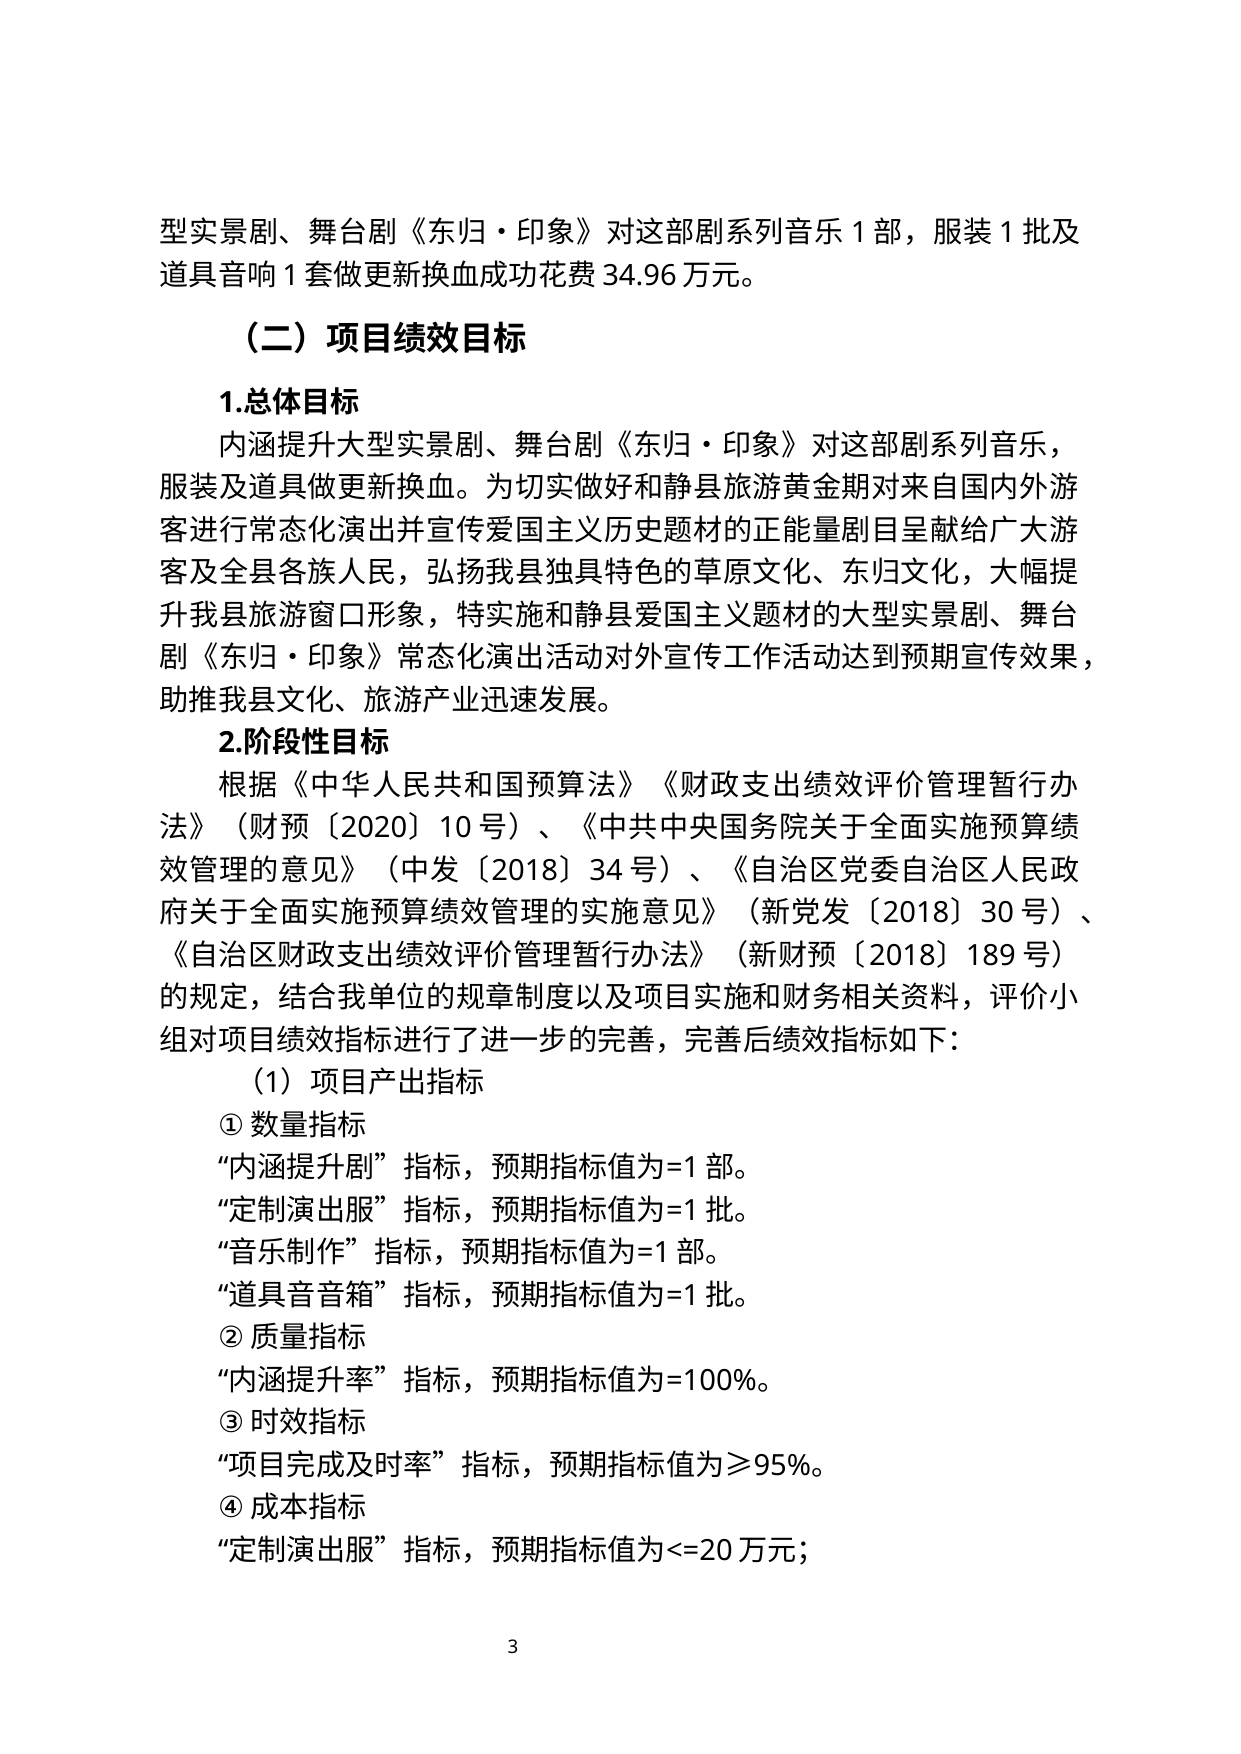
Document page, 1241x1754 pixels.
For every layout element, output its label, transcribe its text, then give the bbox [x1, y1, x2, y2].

text “音乐制作”指标，预期指标值为=1部。 [159, 1229, 1081, 1271]
text “内涵提升率”指标，预期指标值为=100%。 [159, 1356, 1081, 1399]
text ①数量指标 [159, 1101, 1081, 1144]
subtitle 1.总体目标 [159, 379, 1081, 421]
text ③时效指标 [159, 1399, 1081, 1441]
text “道具音音箱”指标，预期指标值为=1批。 [159, 1271, 1081, 1314]
text “项目完成及时率”指标，预期指标值为≥95%。 [159, 1441, 1081, 1484]
text 根据《中华人民共和国预算法》《财政支出绩效评价管理暂行办法》（财预〔2020〕10号）、《中共中央国务院关于全面实施预算绩效管理的意见》（中发〔2018〕34号）、《自治区党委自治区人民政府关于全面实施预算绩效管理的实施意见》（新党发〔2018〕30号）、《自治区财政支出绩效评价管理暂行办法》（新财预〔2018〕189号）的规定，结合我单位的规章制度以及项目实施和财务相关资料，评价小组对项目绩效指标进行了进一步的完善，完善后绩效指标如下： [159, 761, 1081, 1059]
text ④成本指标 [159, 1484, 1081, 1526]
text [159, 209, 1081, 294]
text “定制演出服”指标，预期指标值为<=20万元； [159, 1526, 1081, 1569]
text （1）项目产出指标 [159, 1059, 1081, 1101]
subtitle 项目绩效目标 [159, 294, 1081, 379]
text “内涵提升剧”指标，预期指标值为=1部。 [159, 1144, 1081, 1186]
text ②质量指标 [159, 1314, 1081, 1356]
subtitle 2.阶段性目标 [159, 719, 1081, 761]
text “定制演出服”指标，预期指标值为=1批。 [159, 1186, 1081, 1229]
subtitle 内涵提升大型实景剧、舞台剧《东归•印象》对这部剧系列音乐，服装及道具做更新换血。为切实做好和静县旅游黄金期对来自国内外游客进行常态化演出并宣传爱国主义历史题材的正能量剧目呈献给广大游客及全县各族人民，弘扬我县独具特色的草原文化、东归文化，大幅提升我县旅游窗口形象，特实施和静县爱国主义题材的大型实景剧、舞台剧《东归•印象》常态化演出活动对外宣传工作活动达到预期宣传效果，助推我县文化、旅游产业迅速发展。 [159, 421, 1081, 719]
